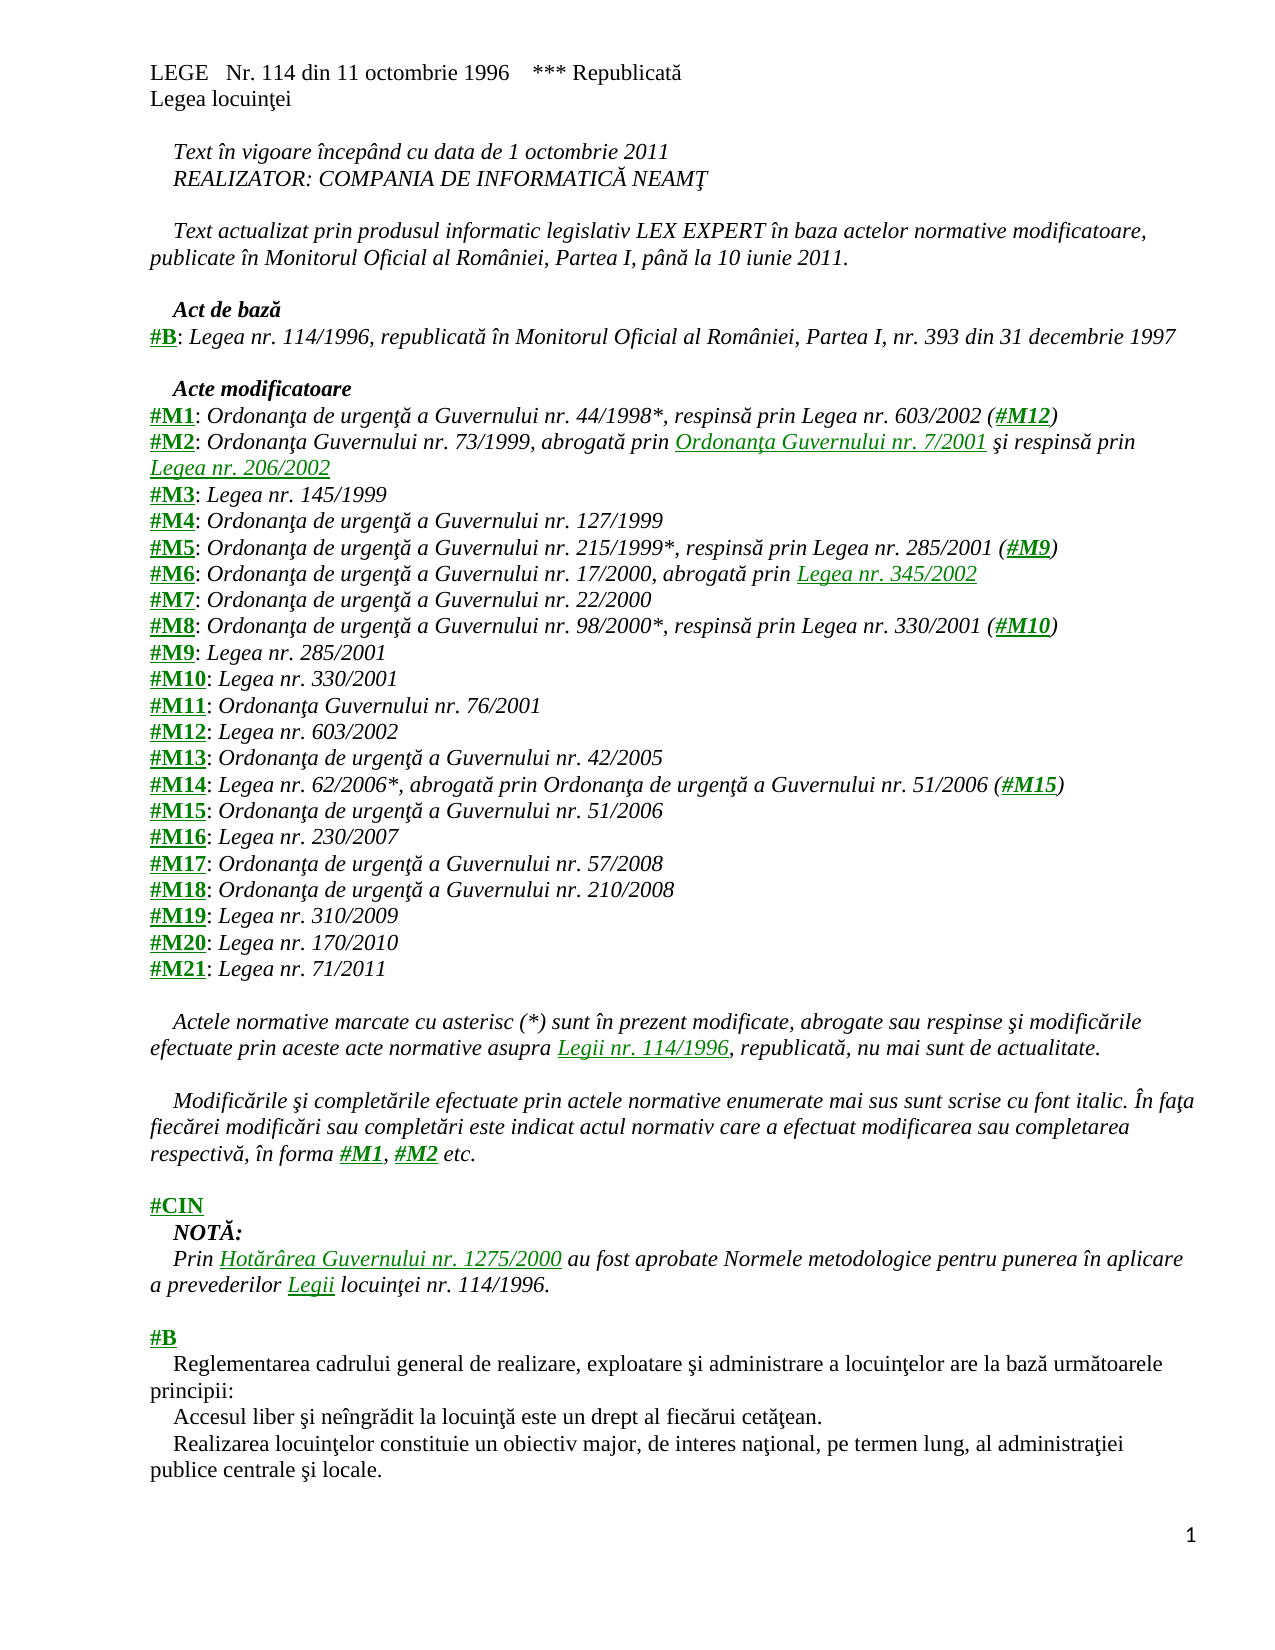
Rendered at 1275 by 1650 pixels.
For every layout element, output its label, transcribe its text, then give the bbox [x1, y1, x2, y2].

text #M10: Legea nr. 330/2001 [150, 665, 1196, 692]
text Reglementarea cadrului general de realizare, exploatare şi administrare a locuinţelor are la bază următoarele principii: [150, 1351, 1196, 1403]
text #M12: Legea nr. 603/2002 [150, 718, 1196, 744]
text Legea locuinţei [150, 86, 1196, 112]
text Actele normative marcate cu asterisc (*) sunt în prezent modificate, abrogate sau respinse şi modificările efectuate prin aceste acte normative asupra Legii nr. 114/1996, republicată, nu mai sunt de actualitate. [150, 1008, 1196, 1061]
text #M13: Ordonanţa de urgenţă a Guvernului nr. 42/2005 [150, 744, 1196, 771]
text #M14: Legea nr. 62/2006*, abrogată prin Ordonanţa de urgenţă a Guvernului nr. 51/2006 (#M15) [150, 771, 1196, 797]
text Prin Hotărârea Guvernului nr. 1275/2000 au fost aprobate Normele metodologice pentru punerea în aplicare a prevederilor Legii locuinţei nr. 114/1996. [150, 1245, 1196, 1298]
text NOTĂ: [150, 1219, 1196, 1245]
text #M20: Legea nr. 170/2010 [150, 929, 1196, 955]
text Modificările şi completările efectuate prin actele normative enumerate mai sus sunt scrise cu font italic. În faţa fiecărei modificări sau completări este indicat actul normativ care a efectuat modificarea sau completarea respectivă, în forma #M1, #M2 etc. [150, 1087, 1196, 1166]
text #M2: Ordonanţa Guvernului nr. 73/1999, abrogată prin Ordonanţa Guvernului nr. 7/2001 şi respinsă prin Legea nr. 206/2002 [150, 428, 1196, 481]
text #M19: Legea nr. 310/2009 [150, 902, 1196, 929]
text #M15: Ordonanţa de urgenţă a Guvernului nr. 51/2006 [150, 797, 1196, 823]
text #M9: Legea nr. 285/2001 [150, 639, 1196, 665]
text #B [150, 1324, 1196, 1351]
text #M3: Legea nr. 145/1999 [150, 481, 1196, 507]
text Text actualizat prin produsul informatic legislativ LEX EXPERT în baza actelor normative modificatoare, publicate în Monitorul Oficial al României, Partea I, până la 10 iunie 2011. [150, 217, 1196, 270]
text #M16: Legea nr. 230/2007 [150, 823, 1196, 850]
text #M21: Legea nr. 71/2011 [150, 955, 1196, 982]
text #M11: Ordonanţa Guvernului nr. 76/2001 [150, 692, 1196, 718]
text #M8: Ordonanţa de urgenţă a Guvernului nr. 98/2000*, respinsă prin Legea nr. 330/2001 (#M10) [150, 613, 1196, 639]
text Realizarea locuinţelor constituie un obiectiv major, de interes naţional, pe termen lung, al administraţiei publice centrale şi locale. [150, 1429, 1196, 1482]
text LEGE Nr. 114 din 11 octombrie 1996 *** Republicată [150, 59, 1196, 86]
text #M18: Ordonanţa de urgenţă a Guvernului nr. 210/2008 [150, 876, 1196, 902]
text #B: Legea nr. 114/1996, republicată în Monitorul Oficial al României, Partea I, nr. 393 din 31 decembrie 1997 [150, 323, 1196, 349]
text #M17: Ordonanţa de urgenţă a Guvernului nr. 57/2008 [150, 850, 1196, 876]
text #M7: Ordonanţa de urgenţă a Guvernului nr. 22/2000 [150, 586, 1196, 613]
text #M5: Ordonanţa de urgenţă a Guvernului nr. 215/1999*, respinsă prin Legea nr. 285/2001 (#M9) [150, 533, 1196, 560]
text #M4: Ordonanţa de urgenţă a Guvernului nr. 127/1999 [150, 507, 1196, 533]
text #M6: Ordonanţa de urgenţă a Guvernului nr. 17/2000, abrogată prin Legea nr. 345/2002 [150, 560, 1196, 586]
text #CIN [150, 1192, 1196, 1219]
text Act de bază [150, 296, 1196, 323]
text Text în vigoare începând cu data de 1 octombrie 2011 [150, 138, 1196, 164]
text Acte modificatoare [150, 375, 1196, 402]
text Accesul liber şi neîngrădit la locuinţă este un drept al fiecărui cetăţean. [150, 1403, 1196, 1429]
text #M1: Ordonanţa de urgenţă a Guvernului nr. 44/1998*, respinsă prin Legea nr. 603/2002 (#M12) [150, 402, 1196, 428]
text REALIZATOR: COMPANIA DE INFORMATICĂ NEAMŢ [150, 164, 1196, 191]
